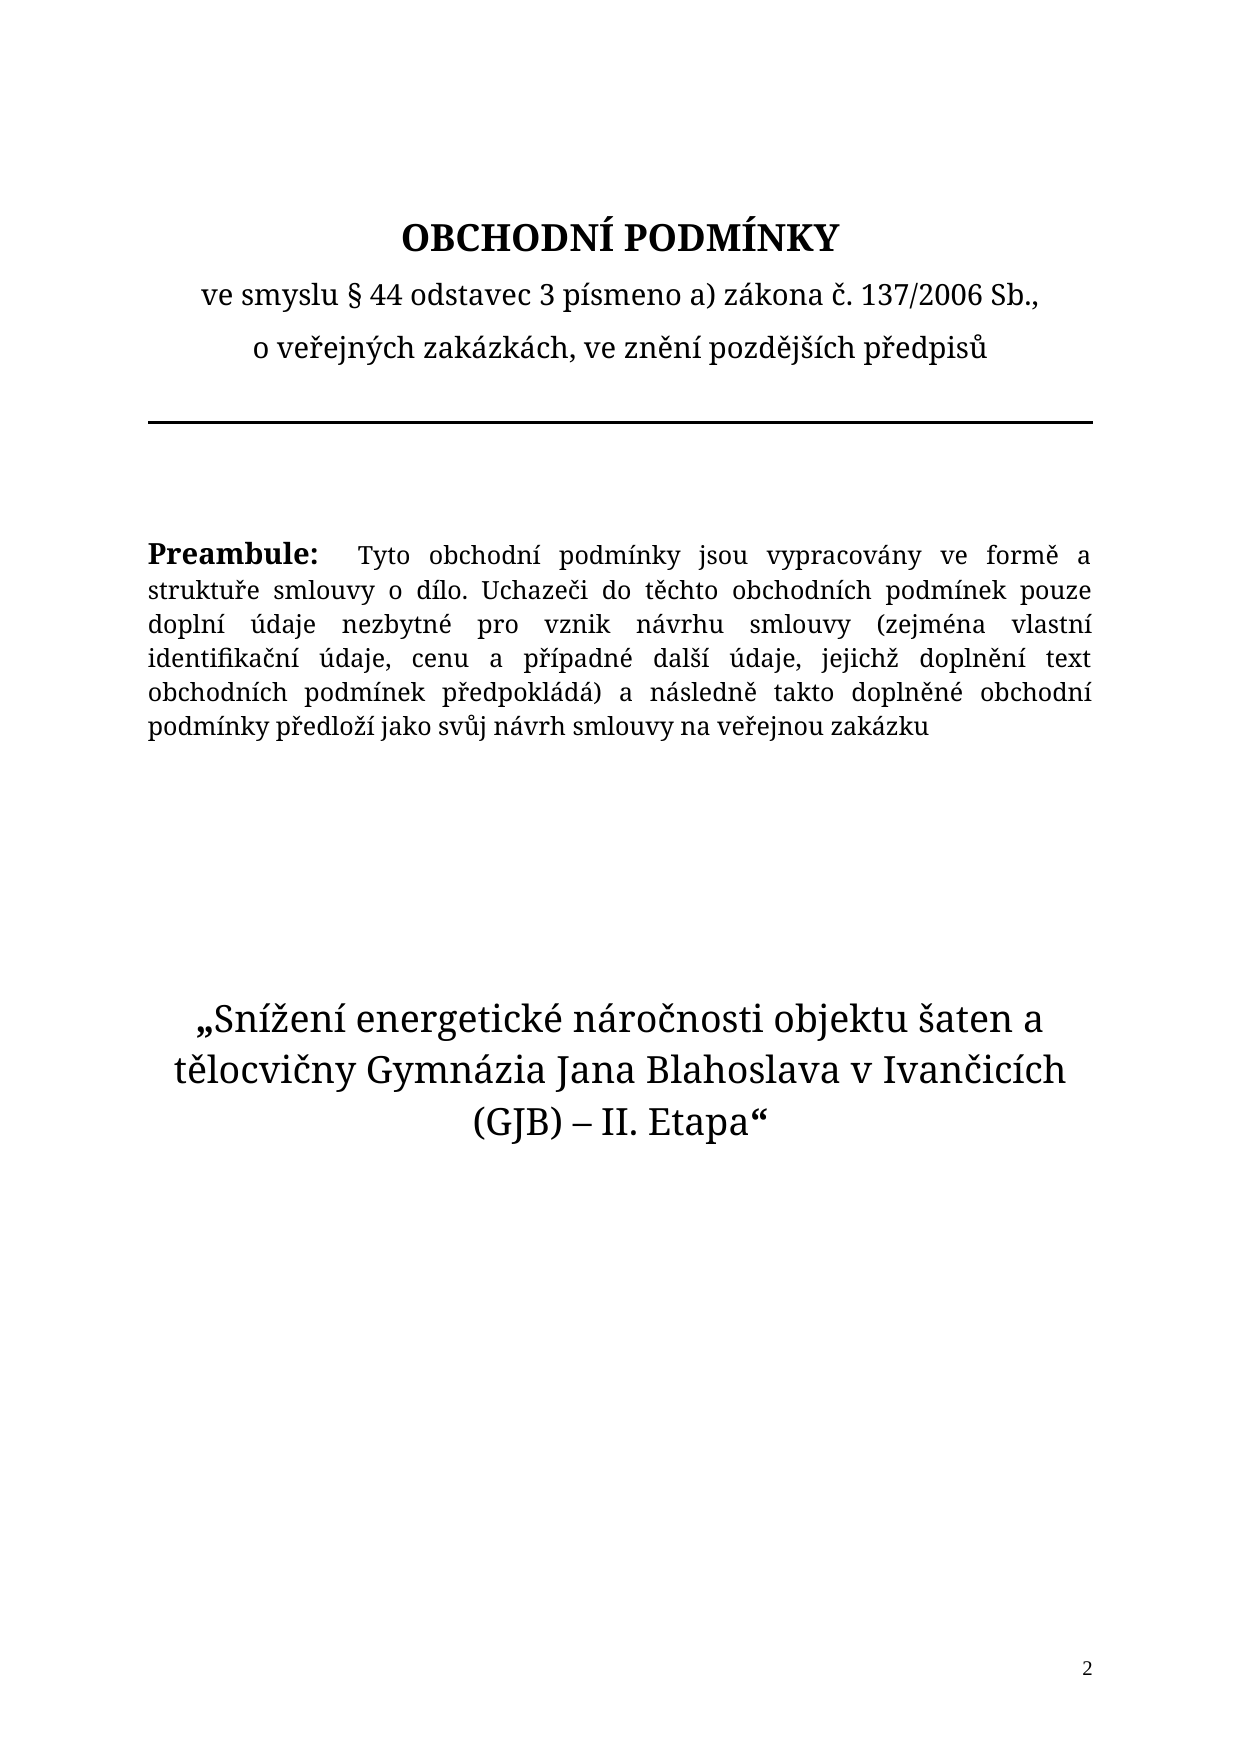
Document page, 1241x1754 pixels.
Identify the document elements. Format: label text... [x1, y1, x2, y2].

text „Snížení energetické náročnosti objektu šaten a tělocvičny Gymnázia Jana Blahoslava v Ivančicích (GJB) – II. Etapa“ [148, 993, 1093, 1146]
list Preambule: Tyto obchodní podmínky jsou vypracovány ve formě a struktuře smlouvy o dílo. Uchazeči do těchto obchodních podmínek pouze doplní údaje nezbytné pro vznik návrhu smlouvy (zejména vlastní identifikační údaje, cenu a případné další údaje, jejichž doplnění text obchodních podmínek předpokládá) a následně takto doplněné obchodní podmínky předloží jako svůj návrh smlouvy na veřejnou zakázku [148, 533, 1093, 743]
text OBCHODNÍ PODMÍNKY [148, 211, 1093, 262]
text ve smyslu § 44 odstavec 3 písmeno a) zákona č. 137/2006 Sb., [148, 275, 1093, 314]
text o veřejných zakázkách, ve znění pozdějších předpisů [148, 327, 1093, 367]
